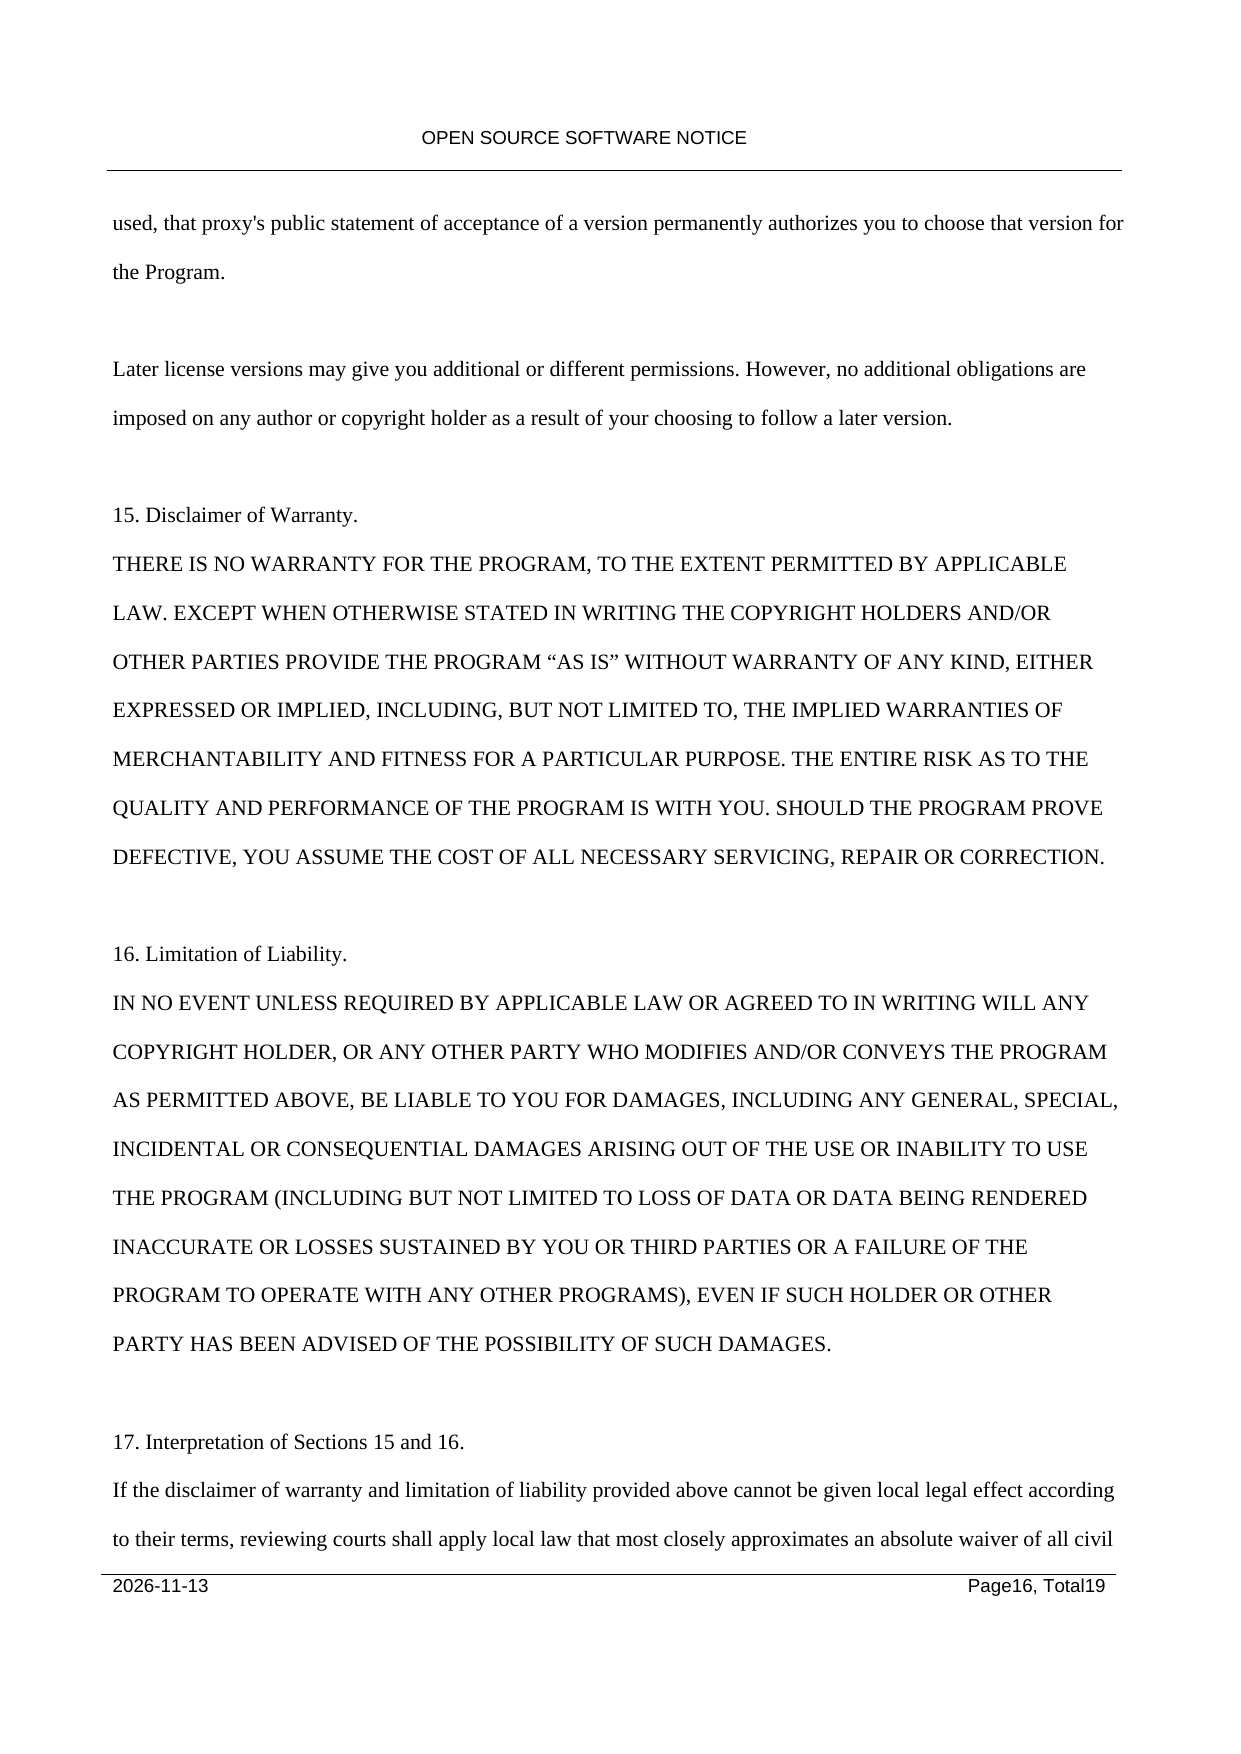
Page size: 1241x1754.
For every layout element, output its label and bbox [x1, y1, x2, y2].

text [112, 206, 1128, 1555]
